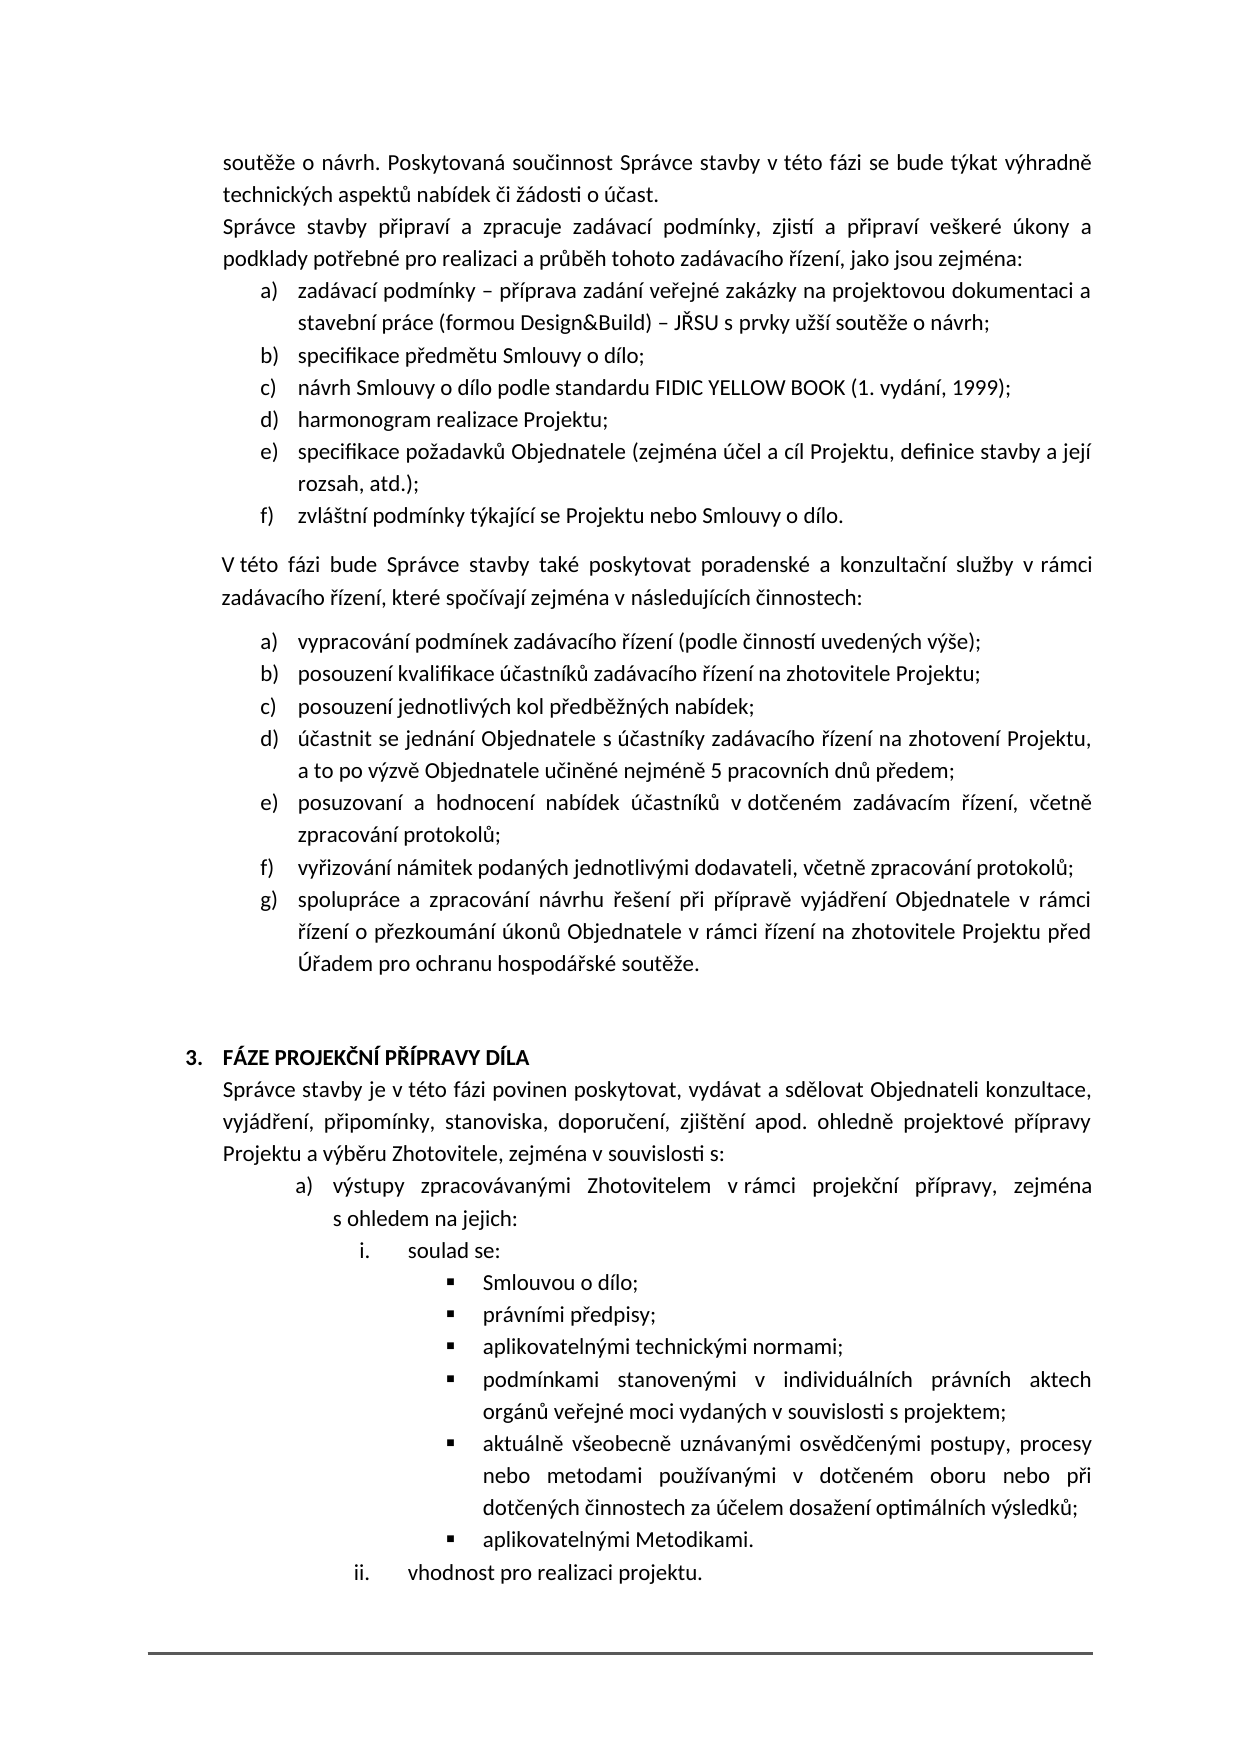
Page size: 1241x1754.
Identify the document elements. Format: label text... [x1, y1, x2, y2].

list spolupráce a zpracování návrhu řešení při přípravě vyjádření Objednatele v rámci řízení o přezkoumání úkonů Objednatele v rámci řízení na zhotovitele Projektu před Úřadem pro ochranu hospodářské soutěže. [260, 885, 1093, 977]
list specifikace předmětu Smlouvy o dílo; [260, 341, 1093, 369]
list návrh Smlouvy o dílo podle standardu FIDIC YELLOW BOOK (1. vydání, 1999); [260, 373, 1093, 401]
list vyřizování námitek podaných jednotlivými dodavateli, včetně zpracování protokolů; [260, 853, 1093, 881]
list aplikovatelnými Metodikami. [445, 1526, 1093, 1554]
list účastnit se jednání Objednatele s účastníky zadávacího řízení na zhotovení Projektu, a to po výzvě Objednatele učiněné nejméně 5 pracovních dnů předem; [260, 724, 1093, 784]
list vypracování podmínek zadávacího řízení (podle činností uvedených výše); [260, 627, 1093, 655]
list aplikovatelnými technickými normami; [445, 1332, 1093, 1361]
list vhodnost pro realizaci projektu. [370, 1558, 1093, 1586]
list posouzení jednotlivých kol předběžných nabídek; [260, 692, 1093, 720]
list zadávací podmínky – příprava zadání veřejné zakázky na projektovou dokumentaci a stavební práce (formou Design&Build) – JŘSU s prvky užší soutěže o návrh; [260, 276, 1093, 337]
text V této fázi bude Správce stavby také poskytovat poradenské a konzultační služby v rámci zadávacího řízení, které spočívají zejména v následujících činnostech: [221, 551, 1093, 611]
list harmonogram realizace Projektu; [260, 405, 1093, 433]
list podmínkami stanovenými v individuálních právních aktech orgánů veřejné moci vydaných v souvislosti s projektem; [445, 1365, 1093, 1425]
list právními předpisy; [445, 1300, 1093, 1328]
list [223, 148, 1093, 208]
list soulad se: [370, 1236, 1093, 1264]
list specifikace požadavků Objednatele (zejména účel a cíl Projektu, definice stavby a její rozsah, atd.); [260, 437, 1093, 497]
list posuzovaní a hodnocení nabídek účastníků v dotčeném zadávacím řízení, včetně zpracování protokolů; [260, 788, 1093, 848]
list posouzení kvalifikace účastníků zadávacího řízení na zhotovitele Projektu; [260, 659, 1093, 688]
list výstupy zpracovávanými Zhotovitelem v rámci projekční přípravy, zejména s ohledem na jejich: [295, 1172, 1093, 1232]
list zvláštní podmínky týkající se Projektu nebo Smlouvy o dílo. [260, 502, 1093, 530]
list FÁZE PROJEKČNÍ PŘÍPRAVY DÍLA [185, 1043, 1093, 1071]
list Smlouvou o dílo; [445, 1268, 1093, 1296]
list Správce stavby je v této fázi povinen poskytovat, vydávat a sdělovat Objednateli konzultace, vyjádření, připomínky, stanoviska, doporučení, zjištění apod. ohledně projektové přípravy Projektu a výběru Zhotovitele, zejména v souvislosti s: [223, 1075, 1093, 1167]
list aktuálně všeobecně uznávanými osvědčenými postupy, procesy nebo metodami používanými v dotčeném oboru nebo při dotčených činnostech za účelem dosažení optimálních výsledků; [445, 1429, 1093, 1521]
list Správce stavby připraví a zpracuje zadávací podmínky, zjistí a připraví veškeré úkony a podklady potřebné pro realizaci a průběh tohoto zadávacího řízení, jako jsou zejména: [223, 212, 1093, 272]
